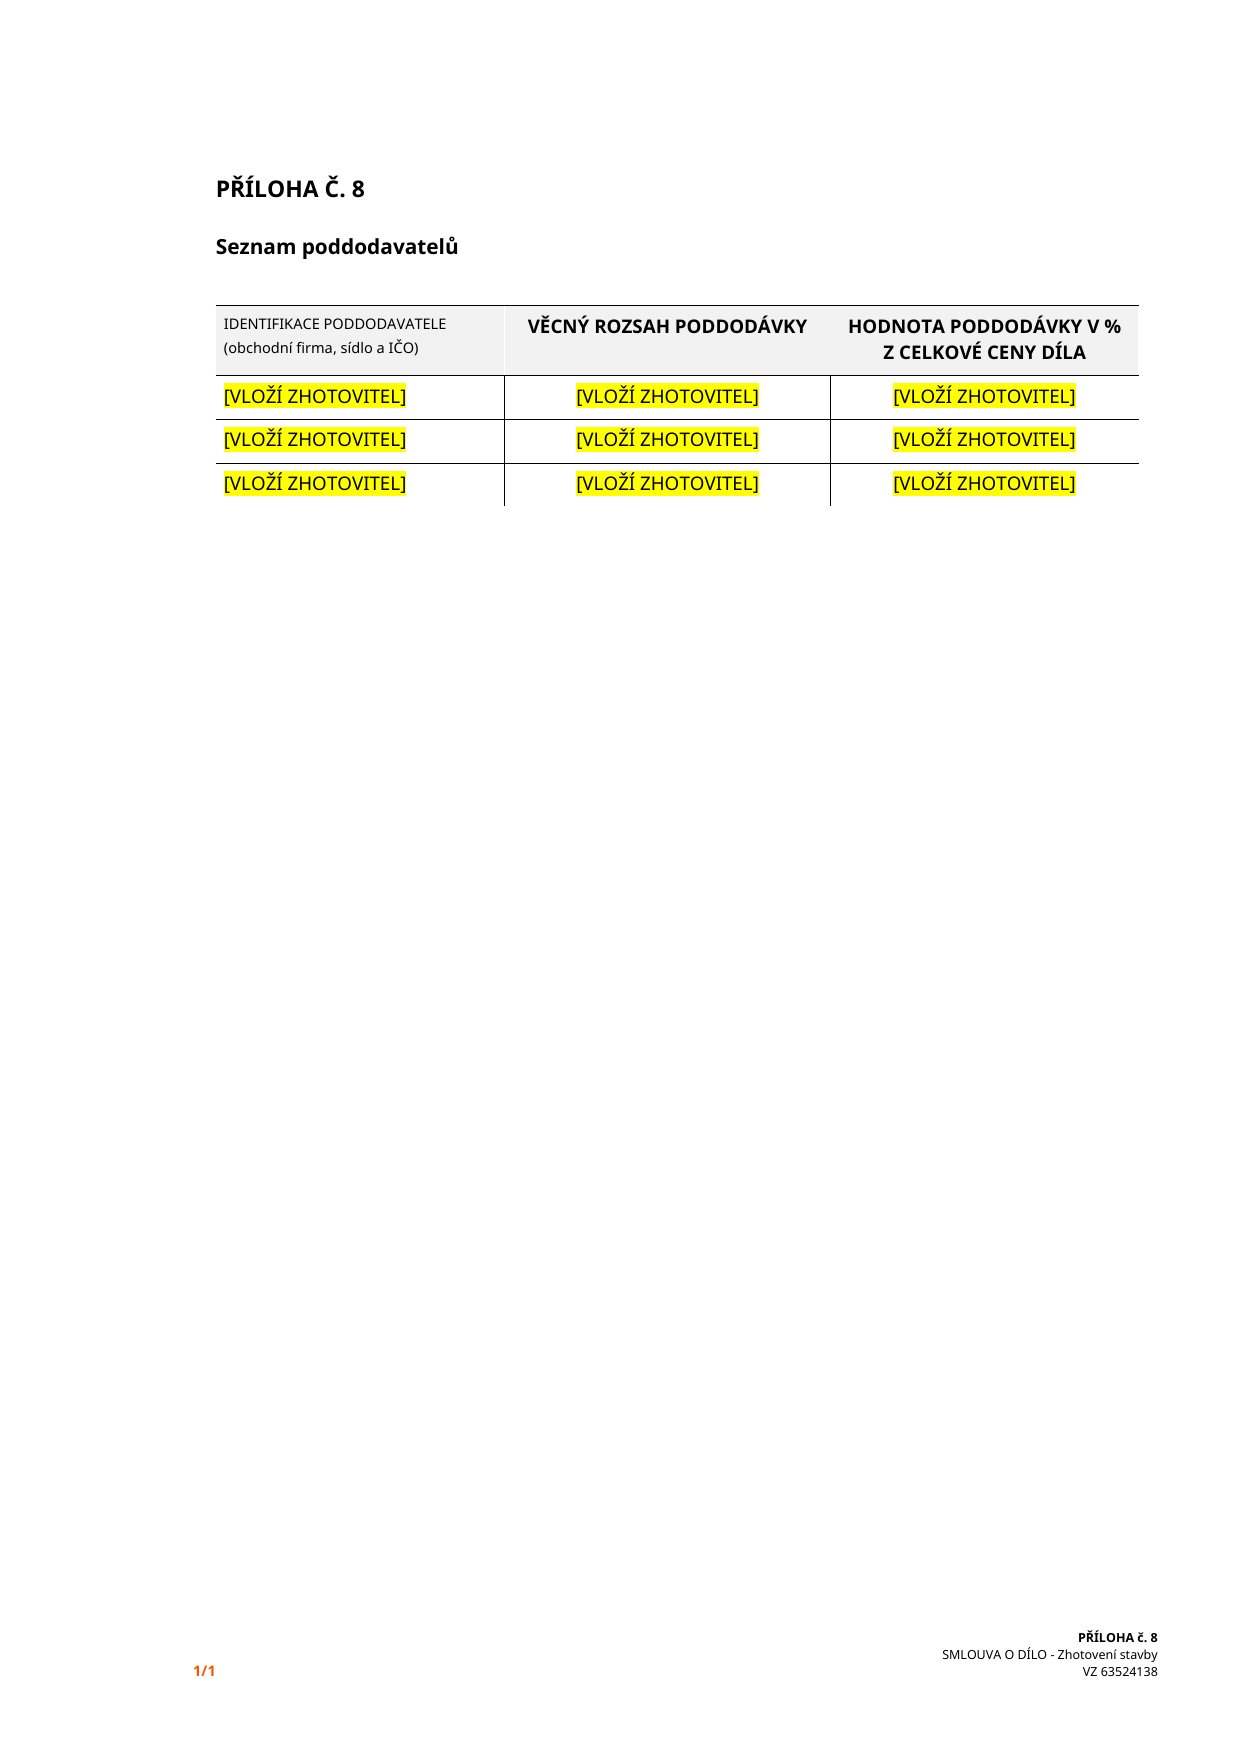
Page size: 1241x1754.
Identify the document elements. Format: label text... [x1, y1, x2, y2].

table_cell [VLOŽÍ ZHOTOVITEL] [505, 420, 830, 462]
table_cell [VLOŽÍ ZHOTOVITEL] [831, 376, 1138, 418]
table_header VĚCNÝ ROZSAH PODDODÁVKY [505, 306, 830, 375]
text Příloha č. 8 [216, 172, 1093, 204]
table_cell [VLOŽÍ ZHOTOVITEL] [831, 464, 1138, 506]
table_cell [VLOŽÍ ZHOTOVITEL] [216, 376, 504, 418]
table_header IDENTIFIKACE PODDODAVATELE (obchodní firma, sídlo a IČO) [216, 306, 504, 375]
text Seznam poddodavatelů [216, 232, 1093, 260]
table_cell [VLOŽÍ ZHOTOVITEL] [505, 464, 830, 506]
table_cell [VLOŽÍ ZHOTOVITEL] [505, 376, 830, 418]
table_cell [VLOŽÍ ZHOTOVITEL] [831, 420, 1138, 462]
table_cell [VLOŽÍ ZHOTOVITEL] [216, 464, 504, 506]
table_cell [VLOŽÍ ZHOTOVITEL] [216, 420, 504, 462]
table_header HODNOTA PODDODÁVKY V % Z CELKOVÉ CENY DÍLA [830, 306, 1138, 375]
